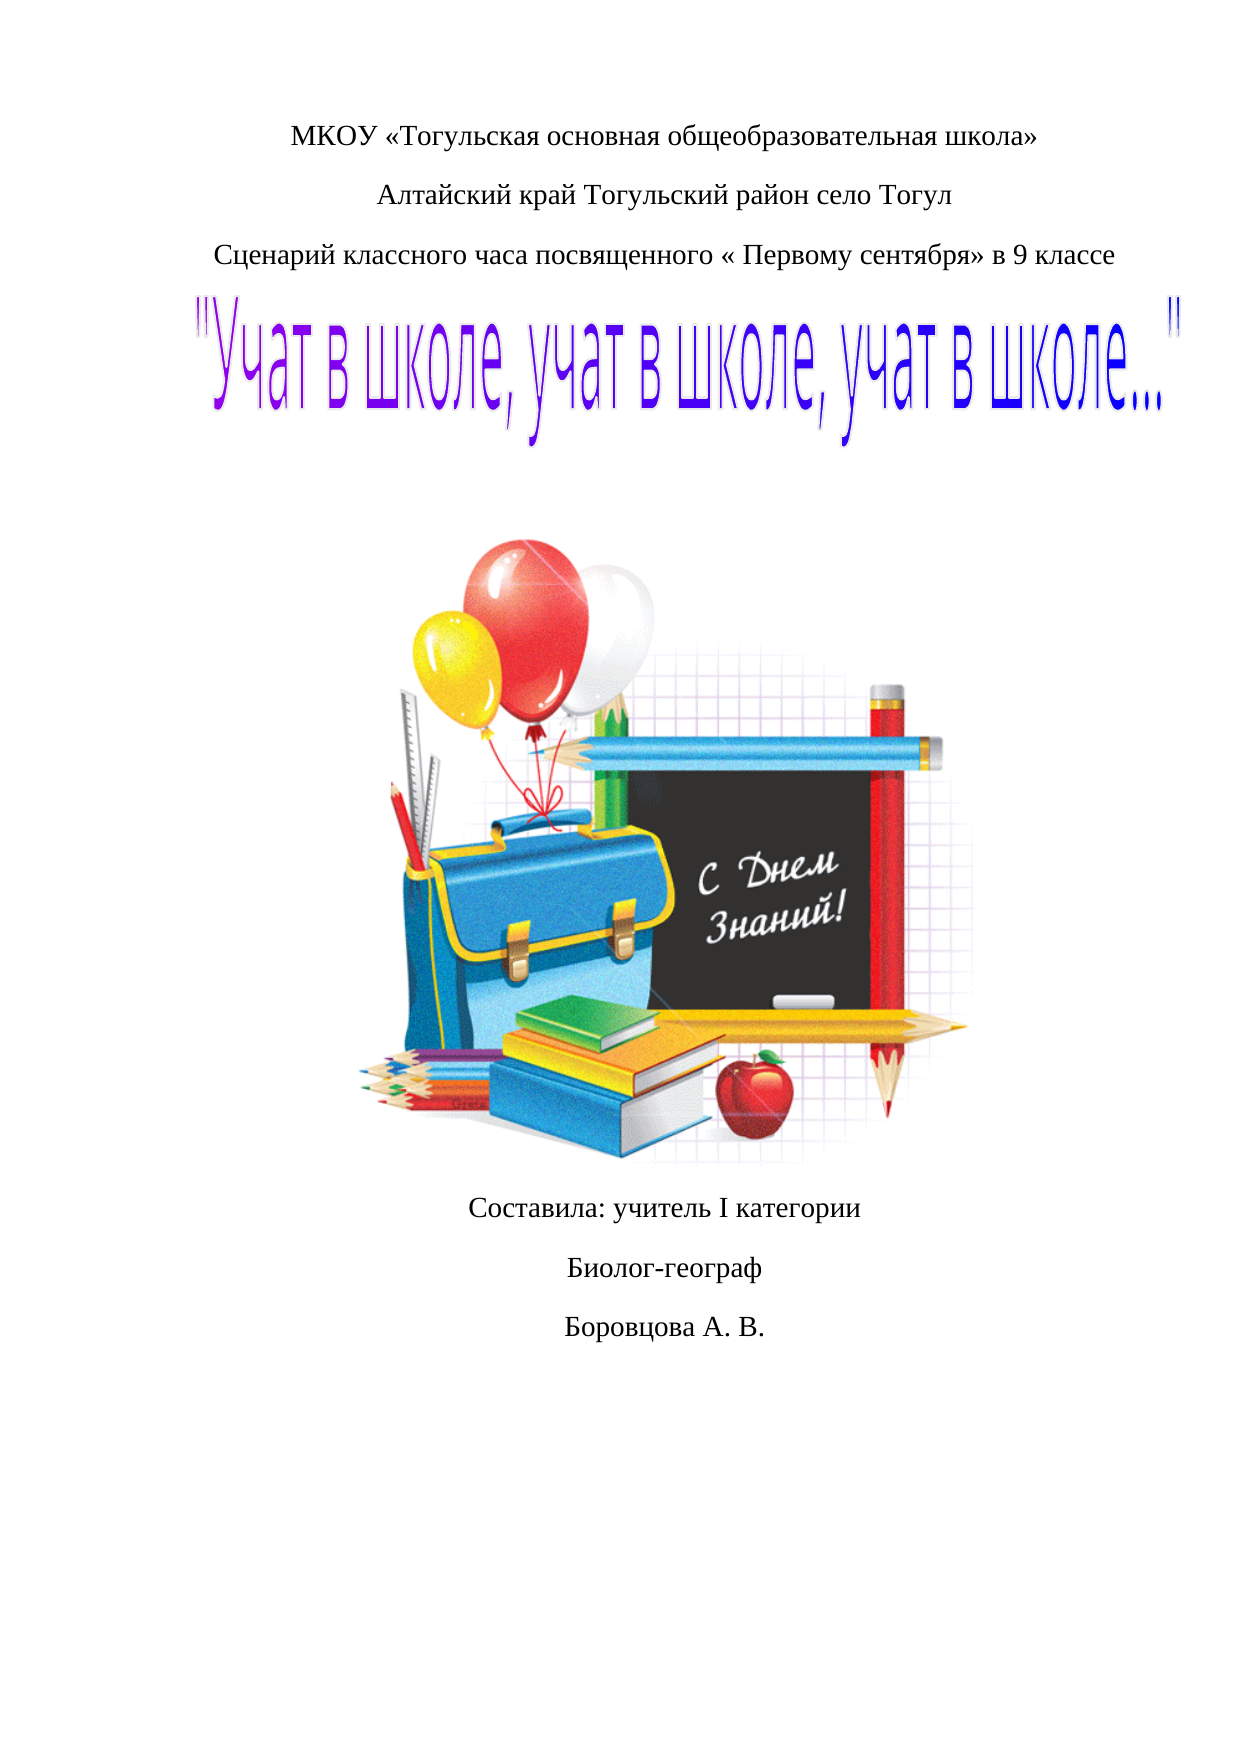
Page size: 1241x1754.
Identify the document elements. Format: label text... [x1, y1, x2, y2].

text Алтайский край Тогульский район село Тогул [177, 177, 1152, 211]
text Сценарий классного часа посвященного « Первому сентября» в 9 классе [177, 237, 1152, 270]
text Биолог-географ [177, 1250, 1152, 1283]
text Составила: учитель I категории [177, 1191, 1152, 1224]
text Боровцова А. В. [177, 1309, 1152, 1343]
text МКОУ «Тогульская основная общеобразовательная школа» [177, 118, 1152, 152]
picture [354, 532, 975, 1166]
